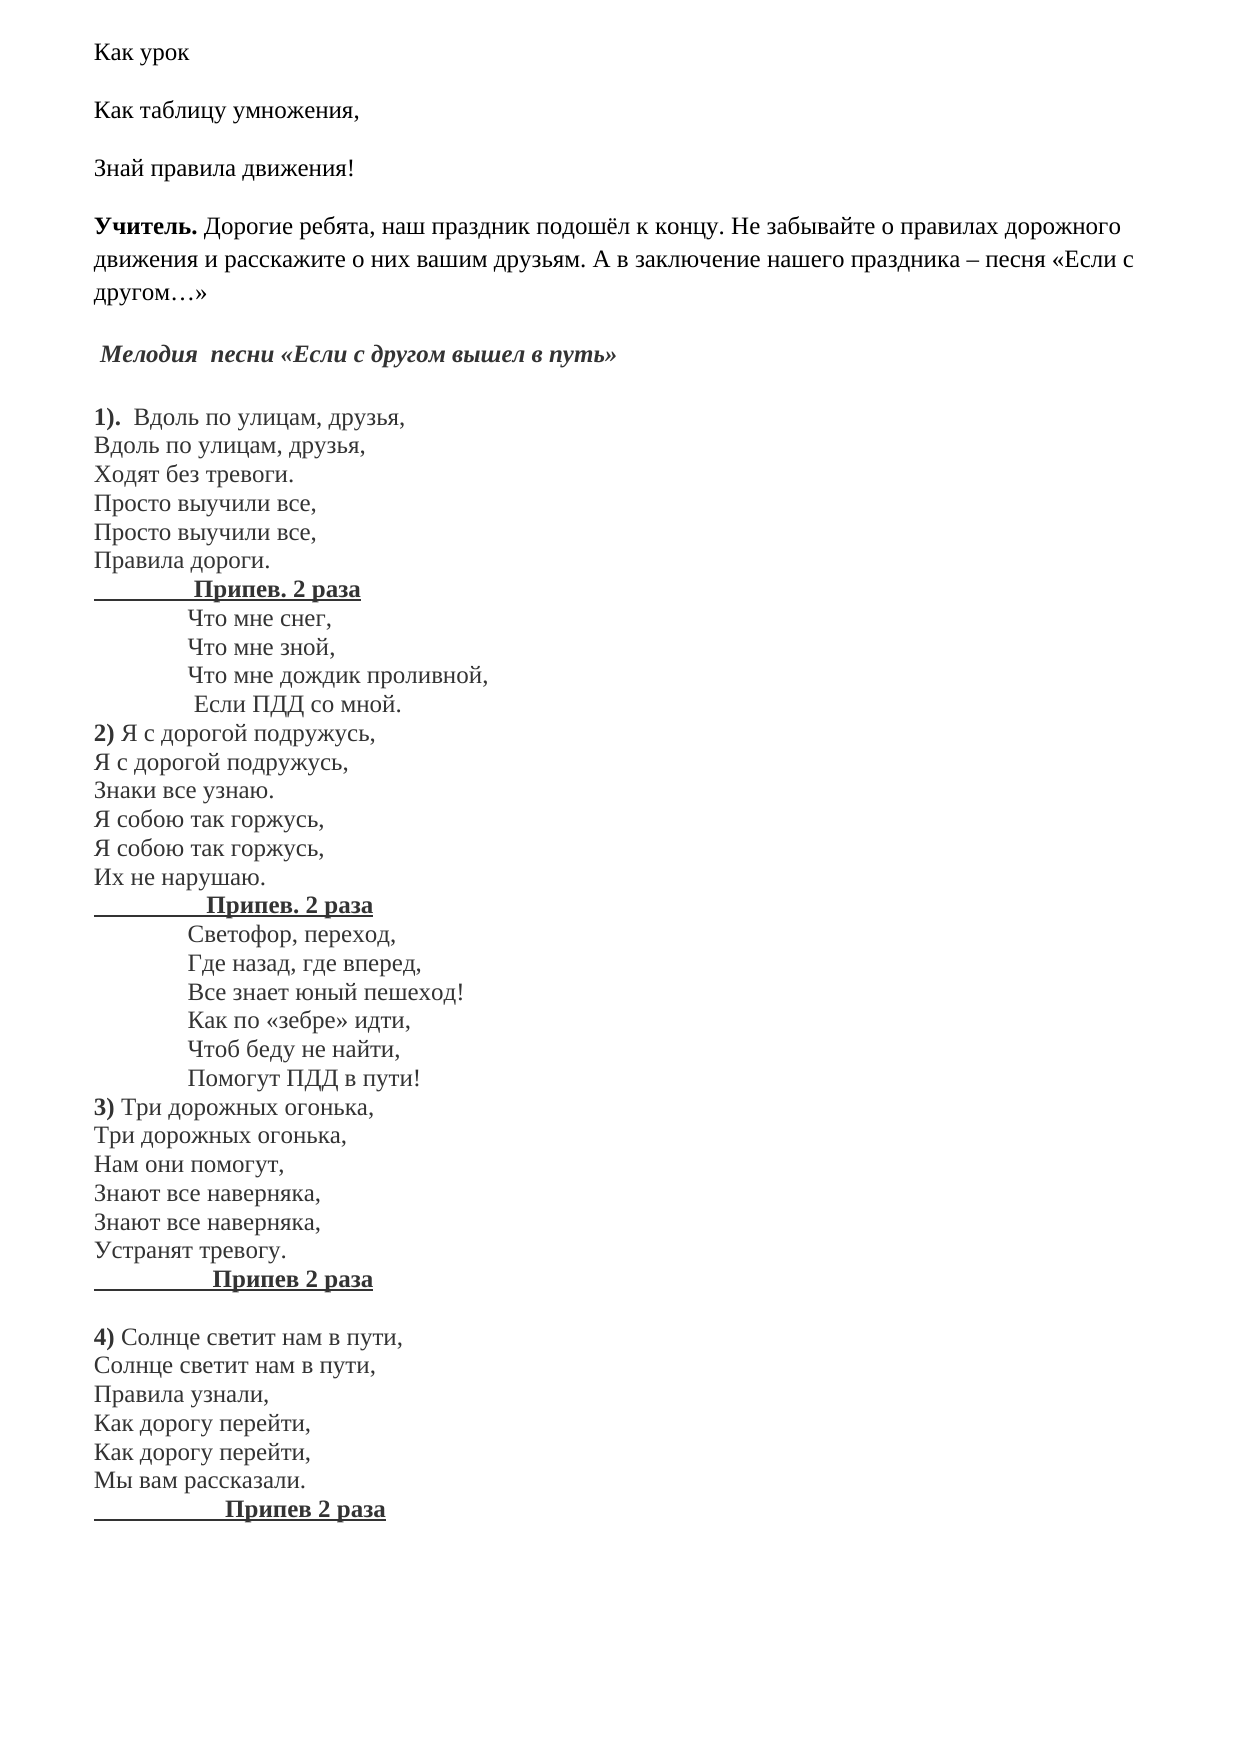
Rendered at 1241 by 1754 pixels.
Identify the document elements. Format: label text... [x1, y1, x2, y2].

text Правила дороги. [94, 545, 1152, 574]
text 2) Я с дорогой подружусь, [94, 718, 1152, 747]
text Мы вам рассказали. [94, 1465, 1152, 1494]
text Ходят без тревоги. [94, 459, 1152, 488]
text Если ПДД со мной. [94, 689, 1152, 718]
text Устранят тревогу. [94, 1235, 1152, 1264]
text Что мне зной, [94, 632, 1152, 660]
text Мелодия песни «Если с другом вышел в путь» [94, 339, 1152, 368]
text Знай правила движения! [94, 153, 1152, 182]
text Три дорожных огонька, [94, 1120, 1152, 1149]
text 4) Солнце светит нам в пути, [94, 1322, 1152, 1350]
text 3) Три дорожных огонька, [94, 1092, 1152, 1120]
text Припев. 2 раза [94, 890, 1152, 919]
text Где назад, где вперед, [94, 948, 1152, 977]
text Светофор, переход, [94, 919, 1152, 948]
text Как таблицу умножения, [94, 95, 1152, 124]
text Я собою так горжусь, [94, 833, 1152, 862]
text Помогут ПДД в пути! [94, 1063, 1152, 1092]
text Просто выучили все, [94, 517, 1152, 545]
text Все знает юный пешеход! [94, 977, 1152, 1005]
text Чтоб беду не найти, [94, 1034, 1152, 1063]
text Солнце светит нам в пути, [94, 1350, 1152, 1379]
text Как дорогу перейти, [94, 1408, 1152, 1437]
text Нам они помогут, [94, 1149, 1152, 1178]
text Учитель. Дорогие ребята, наш праздник подошёл к концу. Не забывайте о правилах дорожного движения и расскажите о них вашим друзьям. А в заключение нашего праздника – песня «Если с другом…» [94, 211, 1152, 306]
text Их не нарушаю. [94, 862, 1152, 890]
text Как дорогу перейти, [94, 1437, 1152, 1465]
text Я с дорогой подружусь, [94, 747, 1152, 775]
text Как урок [94, 37, 1152, 66]
text 1). Вдоль по улицам, друзья, [94, 402, 1152, 430]
text Я собою так горжусь, [94, 804, 1152, 833]
text Припев 2 раза [94, 1494, 1152, 1523]
text Знают все наверняка, [94, 1207, 1152, 1235]
text Что мне дождик проливной, [94, 660, 1152, 689]
text Как по «зебре» идти, [94, 1005, 1152, 1034]
text Правила узнали, [94, 1379, 1152, 1408]
text Что мне снег, [94, 603, 1152, 632]
text Знают все наверняка, [94, 1178, 1152, 1207]
text Просто выучили все, [94, 488, 1152, 517]
text Знаки все узнаю. [94, 775, 1152, 804]
text Вдоль по улицам, друзья, [94, 430, 1152, 459]
text Припев 2 раза [94, 1264, 1152, 1293]
text Припев. 2 раза [94, 574, 1152, 603]
